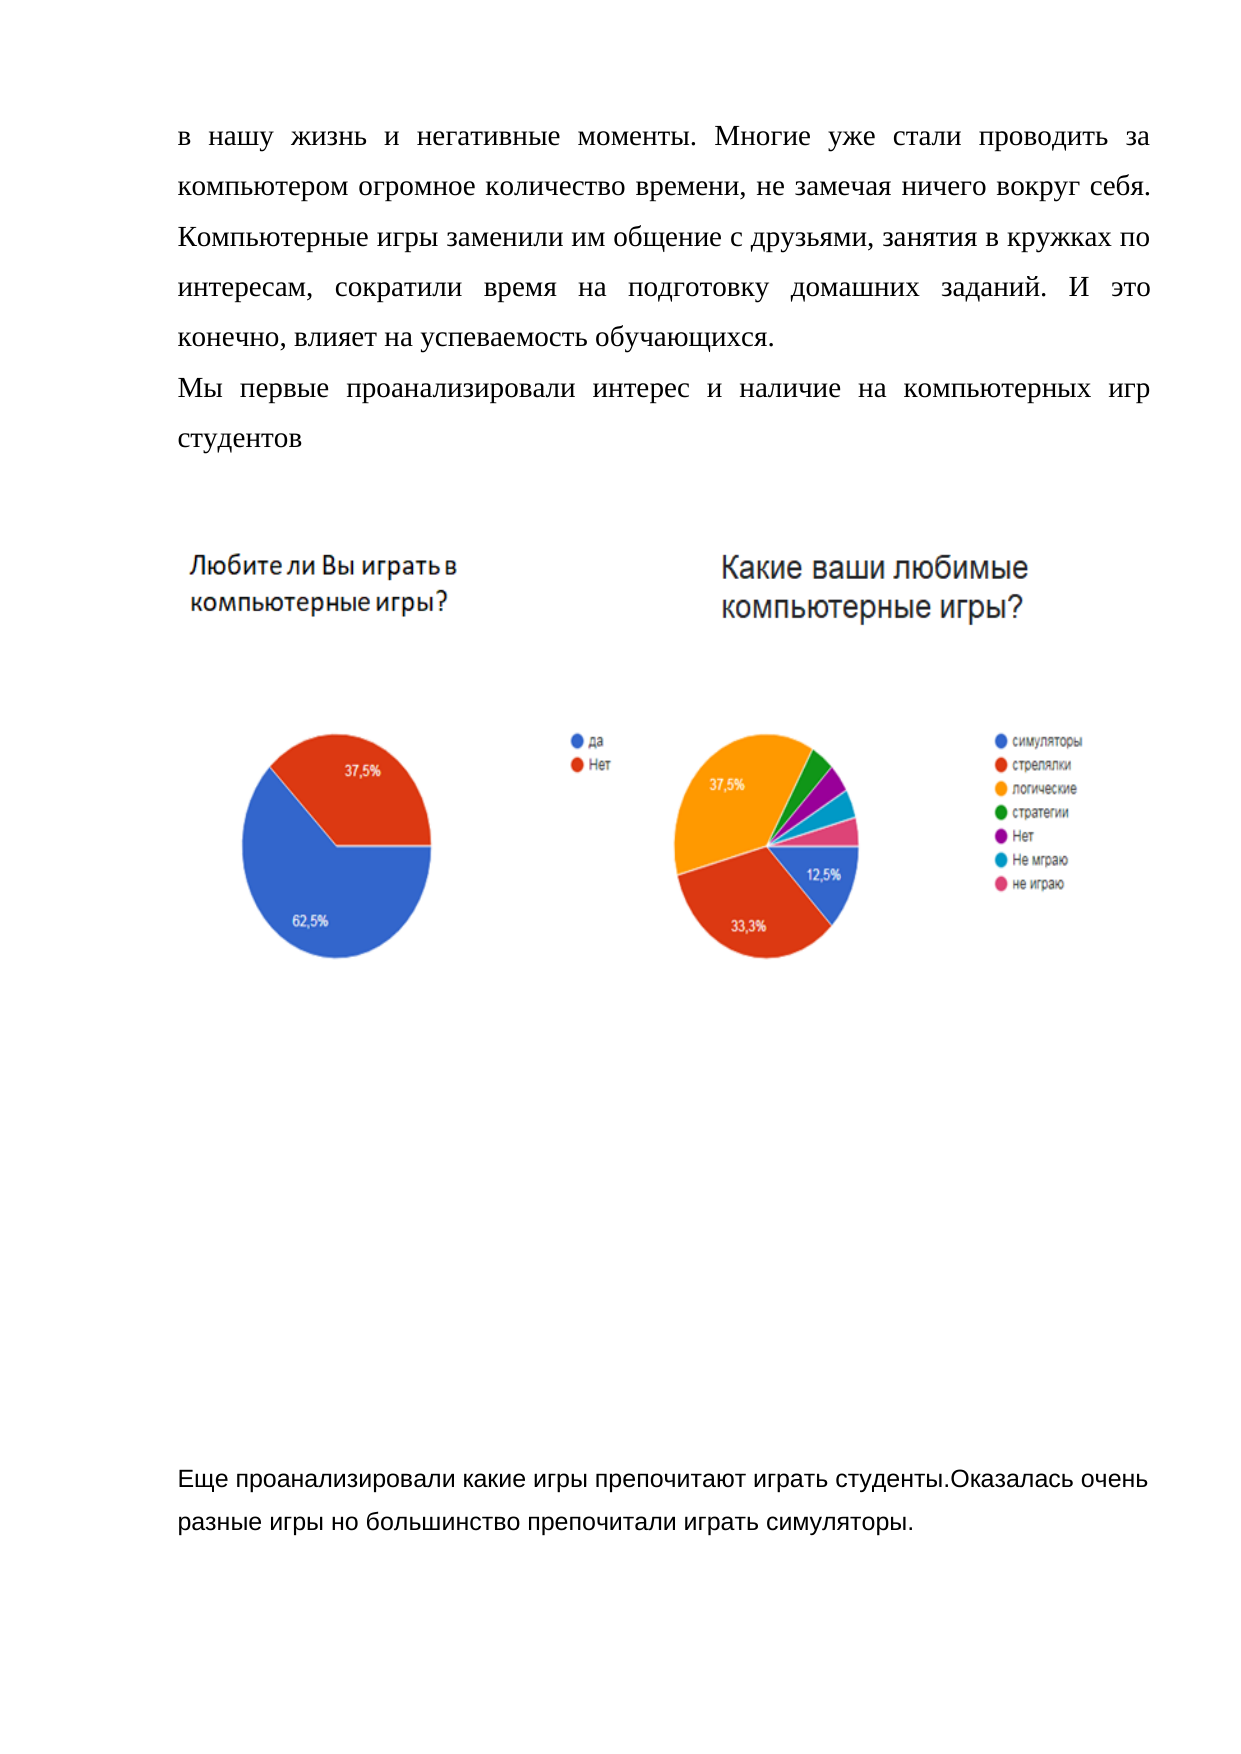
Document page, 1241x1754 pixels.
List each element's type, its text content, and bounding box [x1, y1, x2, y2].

picture [177, 513, 1145, 1019]
text Мы первые проанализировали интерес и наличие на компьютерных игр студентов [177, 370, 1152, 453]
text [177, 118, 1152, 353]
text Еще проанализировали какие игры препочитают играть студенты.Оказалась очень разные игры но большинство препочитали играть симуляторы. [177, 1464, 1152, 1536]
